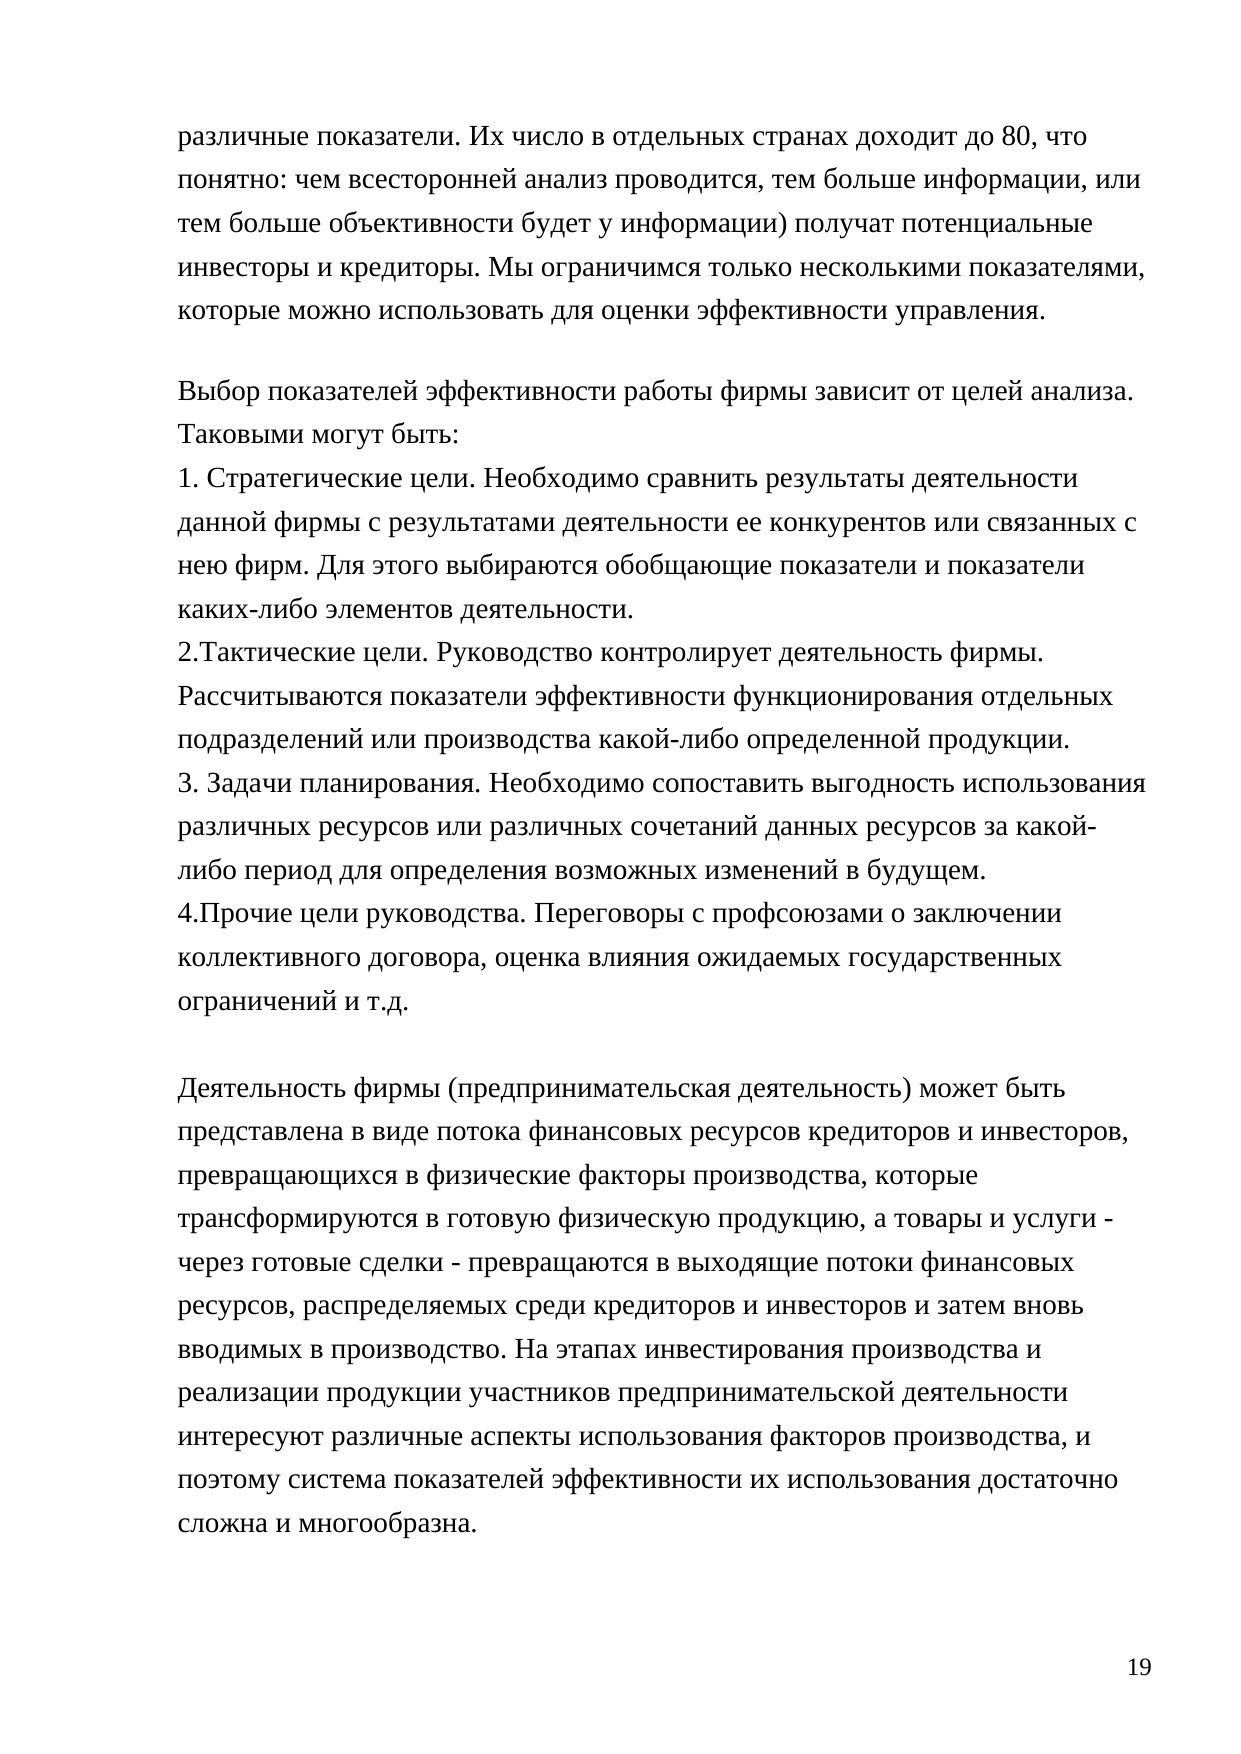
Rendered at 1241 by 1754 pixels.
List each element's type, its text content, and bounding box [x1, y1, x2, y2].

text различные показатели. Их число в отдельных странах доходит до 80, что [177, 118, 1152, 152]
text Выбор показателей эффективности работы фирмы зависит от целей анализа. Таковыми могут быть: [177, 373, 1152, 450]
text тем больше объективности будет у информации) получат потенциальные инвесторы и кредиторы. Мы ограничимся только несколькими показателями, которые можно использовать для оценки эффективности управления. [177, 205, 1152, 326]
text 4.Прочие цели руководства. Переговоры с профсоюзами о заключении коллективного договора, оценка влияния ожидаемых государственных ограничений и т.д. [177, 896, 1152, 1016]
text 2.Тактические цели. Руководство контролирует деятельность фирмы. Рассчитываются показатели эффективности функционирования отдельных подразделений или производства какой-либо определенной продукции. [177, 634, 1152, 755]
text 1. Стратегические цели. Необходимо сравнить результаты деятельности данной фирмы с результатами деятельности ее конкурентов или связанных с нею фирм. Для этого выбираются обобщающие показатели и показатели каких-либо элементов деятельности. [177, 460, 1152, 624]
text понятно: чем всесторонней анализ проводится, тем больше информации, или [177, 162, 1152, 195]
text Деятельность фирмы (предпринимательская деятельность) может быть представлена в виде потока финансовых ресурсов кредиторов и инвесторов, превращающихся в физические факторы производства, которые трансформируются в готовую физическую продукцию, а товары и услуги - через готовые сделки - превращаются в выходящие потоки финансовых ресурсов, распределяемых среди кредиторов и инвесторов и затем вновь вводимых в производство. На этапах инвестирования производства и реализации продукции участников предпринимательской деятельности интересуют различные аспекты использования факторов производства, и поэтому система показателей эффективности их использования достаточно сложна и многообразна. [177, 1070, 1152, 1539]
text 3. Задачи планирования. Необходимо сопоставить выгодность использования различных ресурсов или различных сочетаний данных ресурсов за какой-либо период для определения возможных изменений в будущем. [177, 765, 1152, 886]
